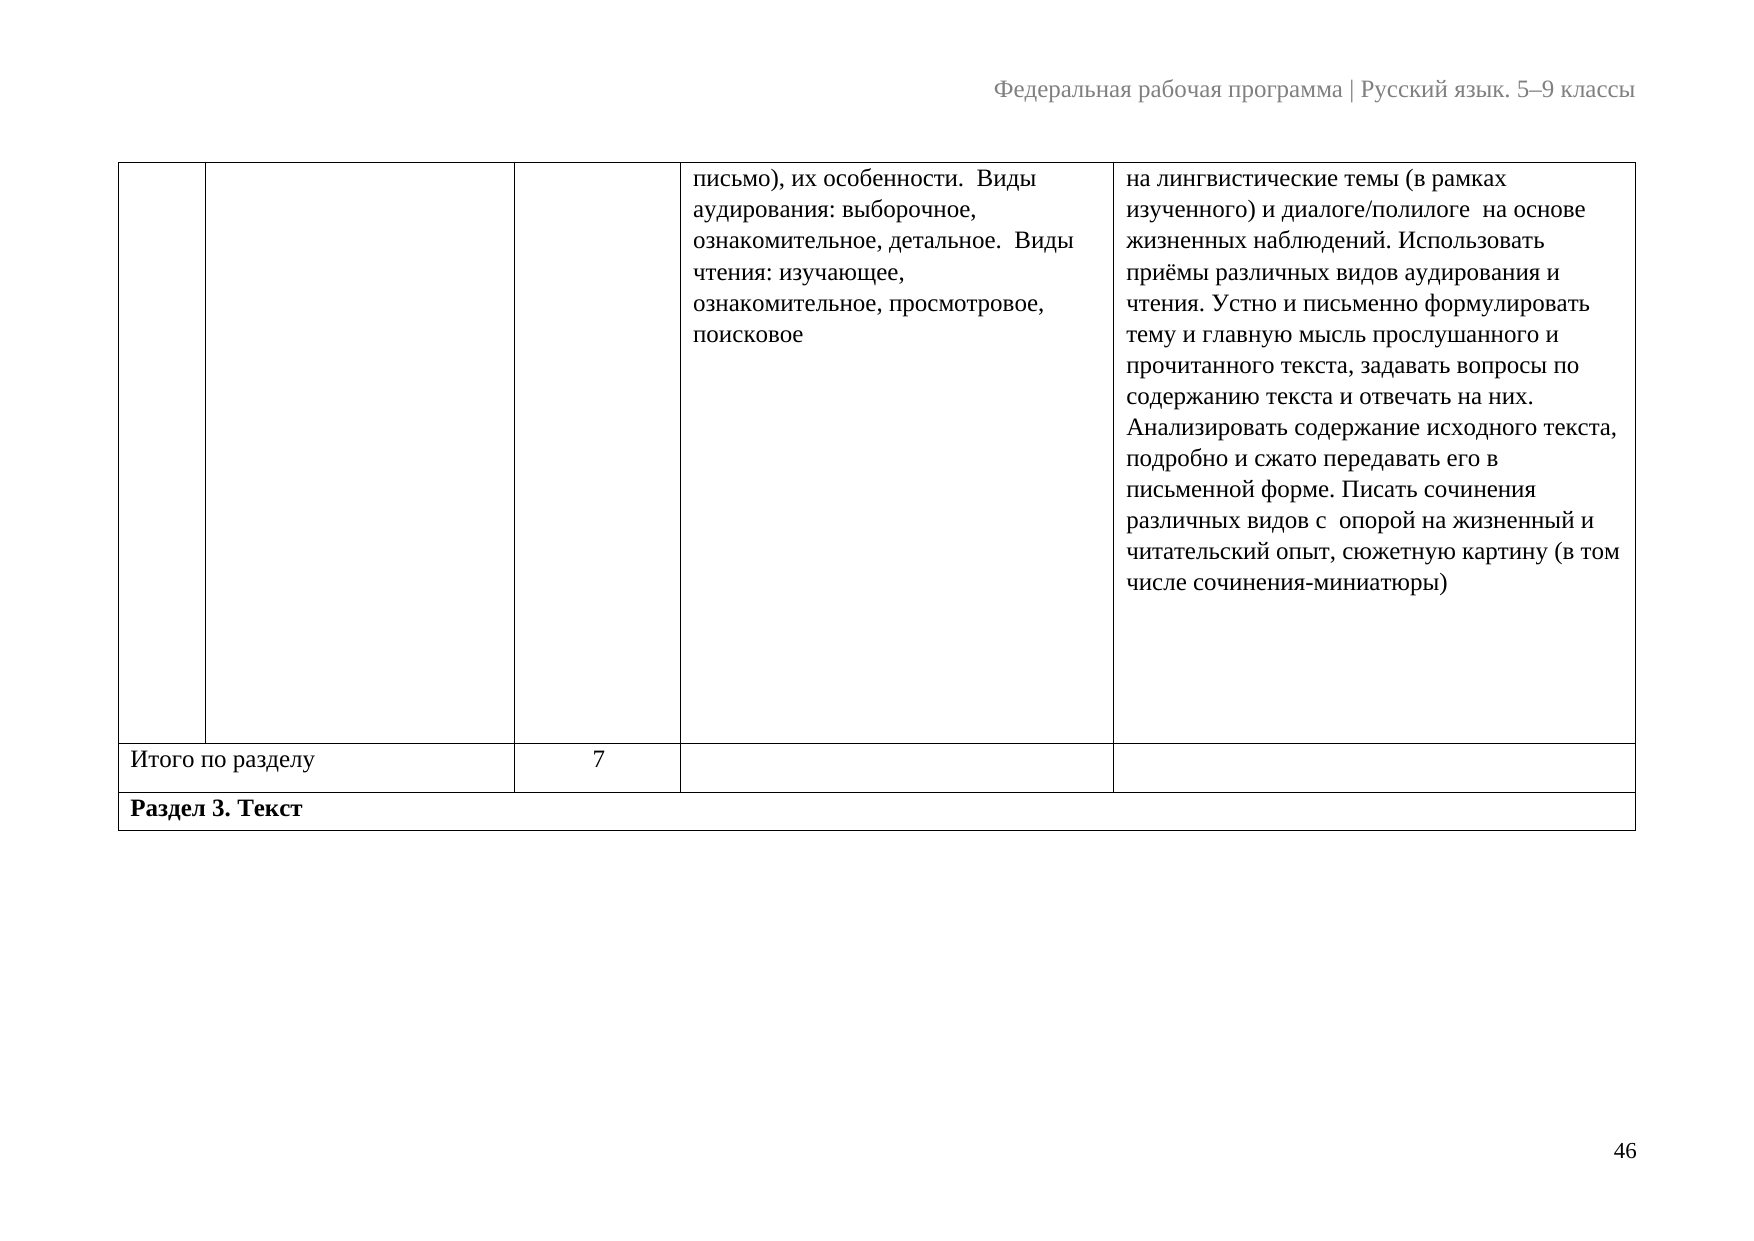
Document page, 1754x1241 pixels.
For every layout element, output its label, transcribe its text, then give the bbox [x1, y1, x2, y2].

table_header [206, 163, 514, 743]
table_cell Раздел 3. Текст [119, 793, 1635, 829]
table_cell 7 [515, 744, 680, 792]
table_header [515, 163, 680, 743]
table_cell [681, 744, 1113, 792]
table_header на лингвистические темы (в рамках изученного) и диалоге/полилоге на основе жизненных наблюдений. Использовать приёмы различных видов аудирования и чтения. Устно и письменно формулировать тему и главную мысль прослушанного и прочитанного текста, задавать вопросы по содержанию текста и отвечать на них. Анализировать содержание исходного текста, подробно и сжато передавать его в письменной форме. Писать сочинения различных видов с опорой на жизненный и читательский опыт, сюжетную картину (в том числе сочинения-миниатюры) [1114, 163, 1635, 743]
table_header [119, 163, 205, 743]
table_cell [1114, 744, 1635, 792]
table_header письмо), их особенности. Виды аудирования: выборочное, ознакомительное, детальное. Виды чтения: изучающее, ознакомительное, просмотровое, поисковое [681, 163, 1113, 743]
table_cell Итого по разделу [119, 744, 514, 792]
